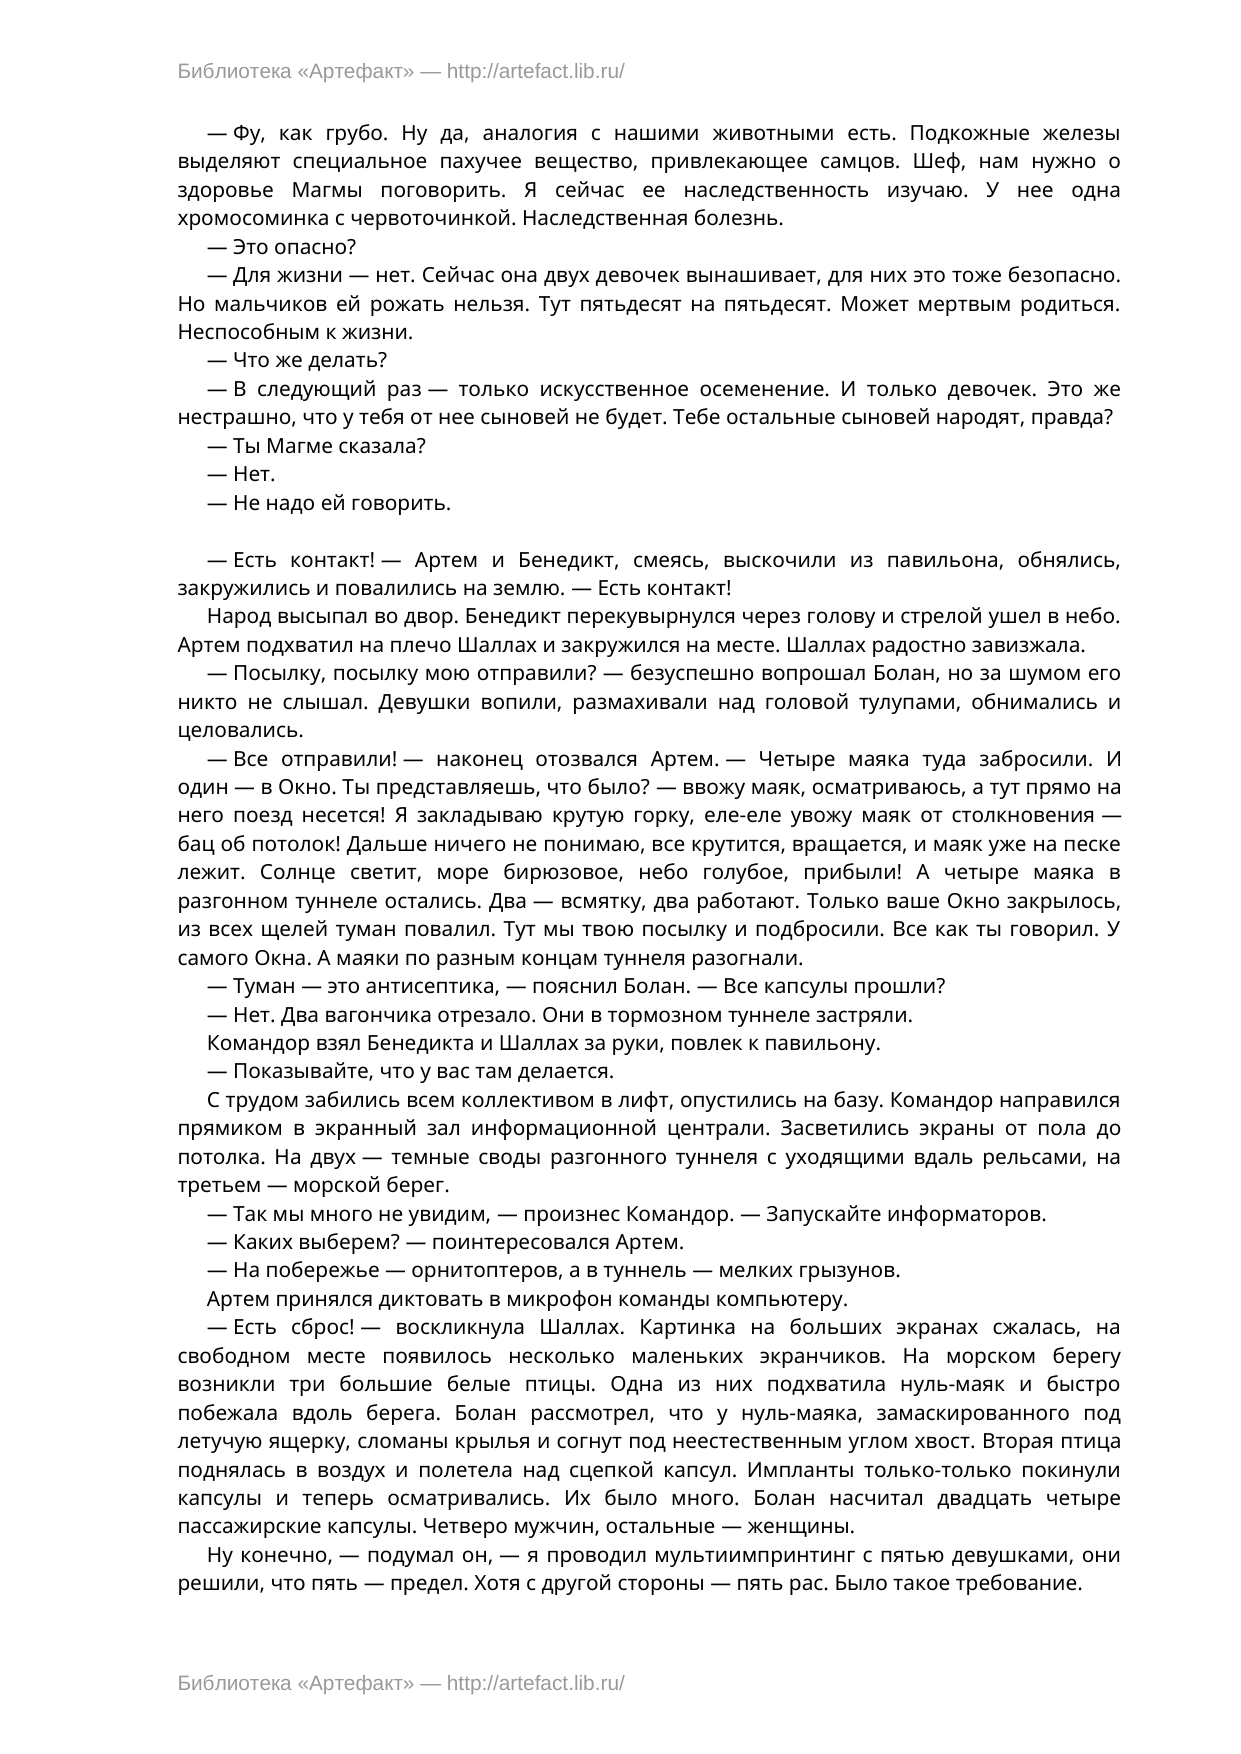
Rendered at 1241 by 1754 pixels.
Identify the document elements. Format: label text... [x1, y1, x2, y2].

text — Ты Магме сказала? [177, 431, 1122, 459]
text — Что же делать? [177, 346, 1122, 374]
text — Фу, как грубо. Ну да, аналогия с нашими животными есть. Подкожные железы выделяют специальное пахучее вещество, привлекающее самцов. Шеф, нам нужно о здоровье Магмы поговорить. Я сейчас ее наследственность изучаю. У нее одна хромосоминка с червоточинкой. Наследственная болезнь. [177, 118, 1122, 232]
text — Для жизни — нет. Сейчас она двух девочек вынашивает, для них это тоже безопасно. Но мальчиков ей рожать нельзя. Тут пятьдесят на пятьдесят. Может мертвым родиться. Неспособным к жизни. [177, 260, 1122, 346]
text — Нет. [177, 459, 1122, 488]
text — Это опасно? [177, 232, 1122, 260]
text Народ высыпал во двор. Бенедикт перекувырнулся через голову и стрелой ушел в небо. Артем подхватил на плечо Шаллах и закружился на месте. Шаллах радостно завизжала. [177, 602, 1122, 658]
text — Не надо ей говорить. [177, 488, 1122, 516]
text — В следующий раз — только искусственное осеменение. И только девочек. Это же нестрашно, что у тебя от нее сыновей не будет. Тебе остальные сыновей народят, правда? [177, 374, 1122, 431]
text — Есть контакт! — Артем и Бенедикт, смеясь, выскочили из павильона, обнялись, закружились и повалились на землю. — Есть контакт! [177, 545, 1122, 602]
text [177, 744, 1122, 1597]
text — Посылку, посылку мою отправили? — безуспешно вопрошал Болан, но за шумом его никто не слышал. Девушки вопили, размахивали над головой тулупами, обнимались и целовались. [177, 658, 1122, 744]
